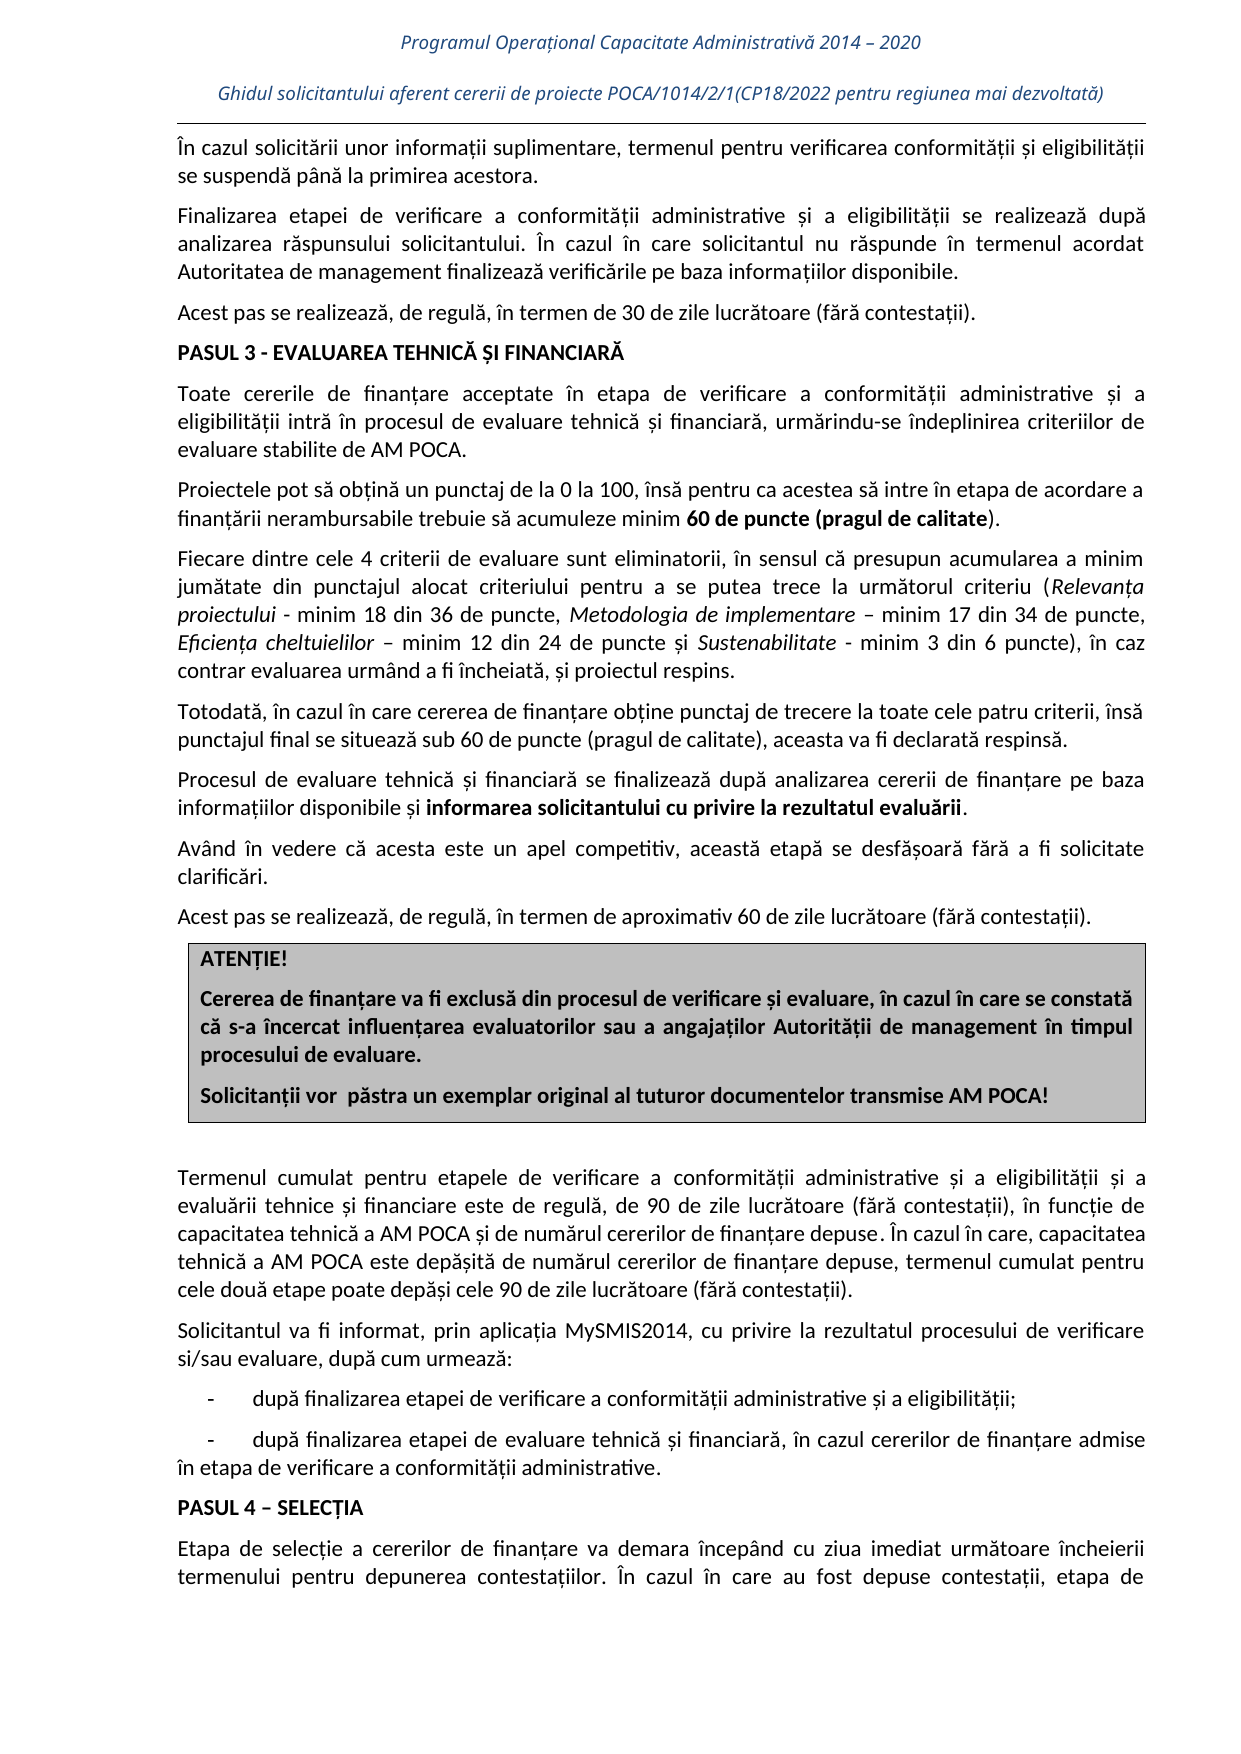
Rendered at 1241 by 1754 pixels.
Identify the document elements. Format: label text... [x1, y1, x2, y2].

text În cazul solicitării unor informații suplimentare, termenul pentru verificarea conformității și eligibilității se suspendă până la primirea acestora. [177, 133, 1146, 189]
text Finalizarea etapei de verificare a conformităţii administrative şi a eligibilităţii se realizează după analizarea răspunsului solicitantului. În cazul în care solicitantul nu răspunde în termenul acordat Autoritatea de management finalizează verificările pe baza informaţiilor disponibile. [177, 201, 1146, 286]
table_header ATENȚIE! Cererea de finanţare va fi exclusă din procesul de verificare și evaluare, în cazul în care se constată că s-a încercat influenţarea evaluatorilor sau a angajaţilor Autorităţii de management în timpul procesului de evaluare. Solicitanții vor păstra un exemplar original al tuturor documentelor transmise AM POCA! [189, 944, 1145, 1122]
text Termenul cumulat pentru etapele de verificare a conformității administrative și a eligibilității și a evaluării tehnice și financiare este de regulă, de 90 de zile lucrătoare (fără contestații), în funcție de capacitatea tehnică a AM POCA și de numărul cererilor de finanțare depuse. În cazul în care, capacitatea tehnică a AM POCA este depășită de numărul cererilor de finanțare depuse, termenul cumulat pentru cele două etape poate depăși cele 90 de zile lucrătoare (fără contestații). [177, 1163, 1146, 1303]
text Proiectele pot să obţină un punctaj de la 0 la 100, însă pentru ca acestea să intre în etapa de acordare a finanțării nerambursabile trebuie să acumuleze minim 60 de puncte (pragul de calitate). [177, 476, 1146, 532]
list după finalizarea etapei de evaluare tehnică și financiară, în cazul cererilor de finanțare admise în etapa de verificare a conformității administrative. [177, 1425, 1146, 1481]
text Procesul de evaluare tehnică şi financiară se finalizează după analizarea cererii de finanțare pe baza informaţiilor disponibile și informarea solicitantului cu privire la rezultatul evaluării. [177, 765, 1146, 821]
text Fiecare dintre cele 4 criterii de evaluare sunt eliminatorii, în sensul că presupun acumularea a minim jumătate din punctajul alocat criteriului pentru a se putea trece la următorul criteriu (Relevanţa proiectului - minim 18 din 36 de puncte, Metodologia de implementare – minim 17 din 34 de puncte, Eficiența cheltuielilor – minim 12 din 24 de puncte și Sustenabilitate - minim 3 din 6 puncte), în caz contrar evaluarea urmând a fi încheiată, și proiectul respins. [177, 544, 1146, 684]
text PASUL 3 - EVALUAREA TEHNICĂ ȘI FINANCIARĂ [177, 338, 1146, 367]
text PASUL 4 – SELECȚIA [177, 1493, 1146, 1521]
text Acest pas se realizează, de regulă, în termen de 30 de zile lucrătoare (fără contestații). [177, 298, 1146, 326]
text Acest pas se realizează, de regulă, în termen de aproximativ 60 de zile lucrătoare (fără contestații). [177, 902, 1146, 930]
text Totodată, în cazul în care cererea de finanțare obține punctaj de trecere la toate cele patru criterii, însă punctajul final se situează sub 60 de puncte (pragul de calitate), aceasta va fi declarată respinsă. [177, 697, 1146, 753]
text Toate cererile de finanțare acceptate în etapa de verificare a conformităţii administrative şi a eligibilităţii intră în procesul de evaluare tehnică şi financiară, urmărindu-se îndeplinirea criteriilor de evaluare stabilite de AM POCA. [177, 379, 1146, 463]
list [177, 1534, 1146, 1590]
list după finalizarea etapei de verificare a conformității administrative și a eligibilității; [177, 1384, 1146, 1412]
text Având în vedere că acesta este un apel competitiv, această etapă se desfășoară fără a fi solicitate clarificări. [177, 834, 1146, 890]
text Solicitantul va fi informat, prin aplicația MySMIS2014, cu privire la rezultatul procesului de verificare si/sau evaluare, după cum urmează: [177, 1316, 1146, 1372]
